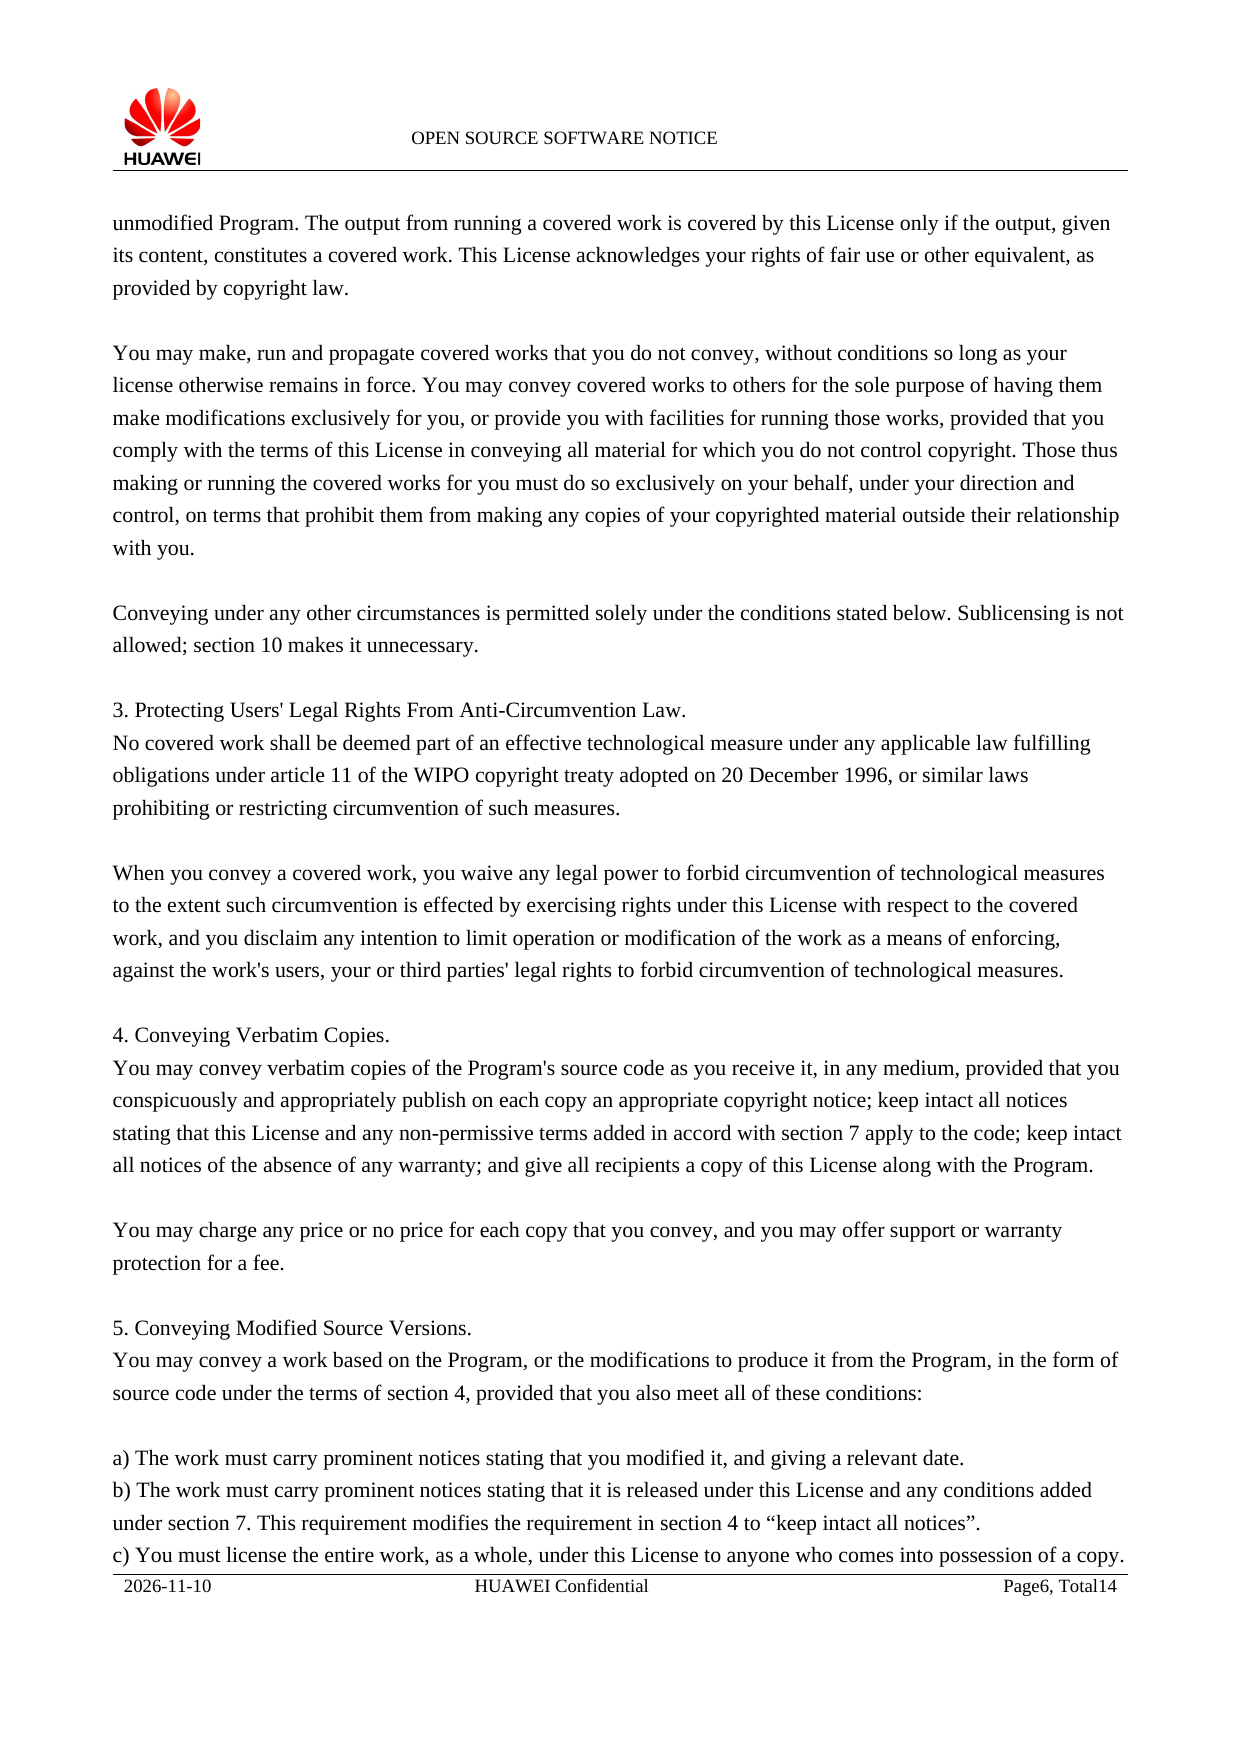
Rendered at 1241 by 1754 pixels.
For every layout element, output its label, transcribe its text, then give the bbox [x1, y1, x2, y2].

picture [124, 88, 201, 165]
